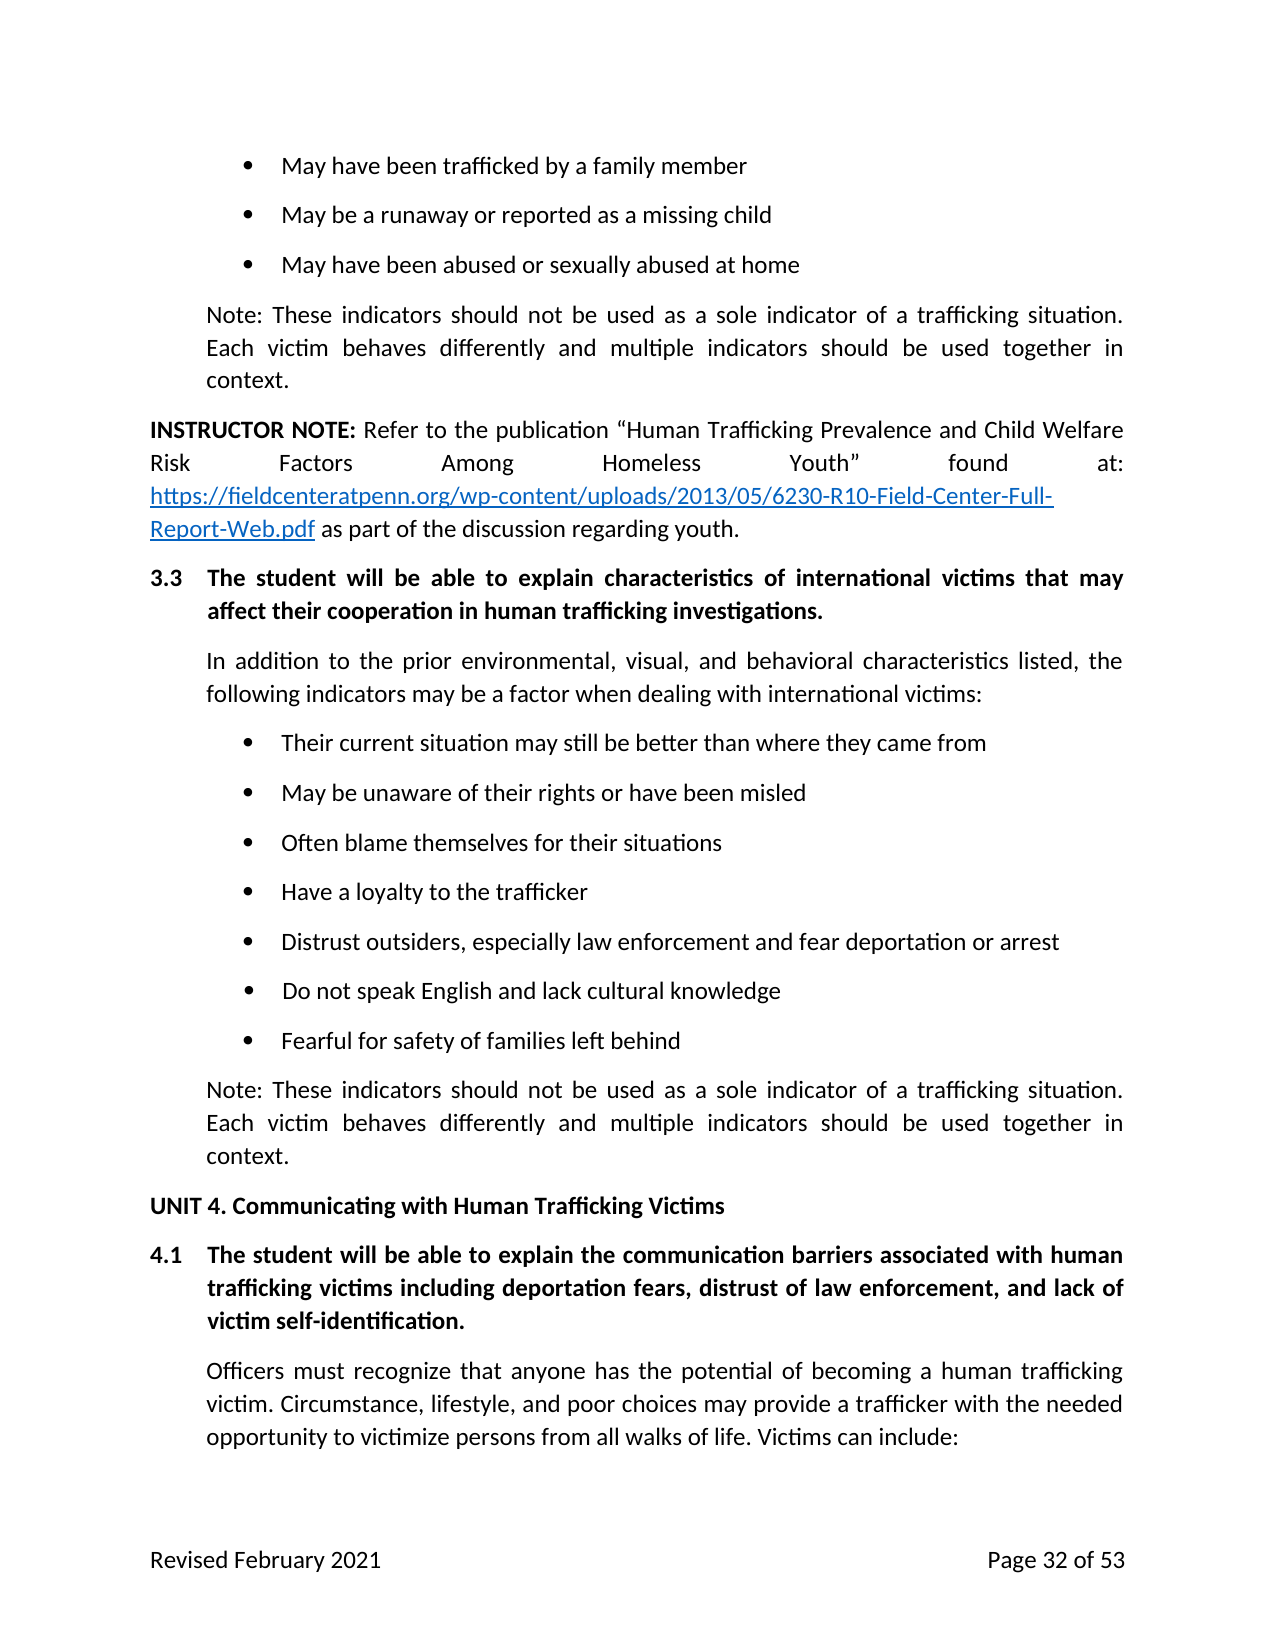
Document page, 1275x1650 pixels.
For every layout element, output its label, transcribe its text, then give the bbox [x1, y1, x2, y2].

list May be unaware of their rights or have been misled [244, 777, 1125, 808]
subtitle The student will be able to explain characteristics of international victims that may affect their cooperation in human trafficking investigations. [150, 562, 1125, 626]
list Often blame themselves for their situations [244, 827, 1125, 857]
list Do not speak English and lack cultural knowledge [244, 975, 1125, 1006]
list Distrust outsiders, especially law enforcement and fear deportation or arrest [244, 926, 1125, 956]
list May be a runaway or reported as a missing child [244, 199, 1125, 230]
text In addition to the prior environmental, visual, and behavioral characteristics listed, the following indicators may be a factor when dealing with international victims: [206, 645, 1125, 708]
list May have been trafficked by a family member [244, 150, 1125, 181]
list Fearful for safety of families left behind [244, 1025, 1125, 1056]
text Note: These indicators should not be used as a sole indicator of a trafficking situation. Each victim behaves differently and multiple indicators should be used together in context. [206, 299, 1125, 395]
text Note: These indicators should not be used as a sole indicator of a trafficking situation. Each victim behaves differently and multiple indicators should be used together in context. [206, 1074, 1125, 1171]
subtitle UNIT 4. Communicating with Human Trafficking Victims [150, 1190, 1125, 1221]
text INSTRUCTOR NOTE: Refer to the publication “Human Trafficking Prevalence and Child Welfare Risk Factors Among Homeless Youth” found at: https://fieldcenteratpenn.org/wp-content/uploads/2013/05/6230-R10-Field-Center-Full-Report-Web.pdf as part of the discussion regarding youth. [150, 414, 1125, 543]
list May have been abused or sexually abused at home [244, 249, 1125, 280]
list Have a loyalty to the trafficker [244, 876, 1125, 907]
text Officers must recognize that anyone has the potential of becoming a human trafficking victim. Circumstance, lifestyle, and poor choices may provide a trafficker with the needed opportunity to victimize persons from all walks of life. Victims can include: [206, 1355, 1125, 1451]
subtitle The student will be able to explain the communication barriers associated with human trafficking victims including deportation fears, distrust of law enforcement, and lack of victim self-identification. [150, 1239, 1125, 1336]
list Their current situation may still be better than where they came from [244, 727, 1125, 758]
